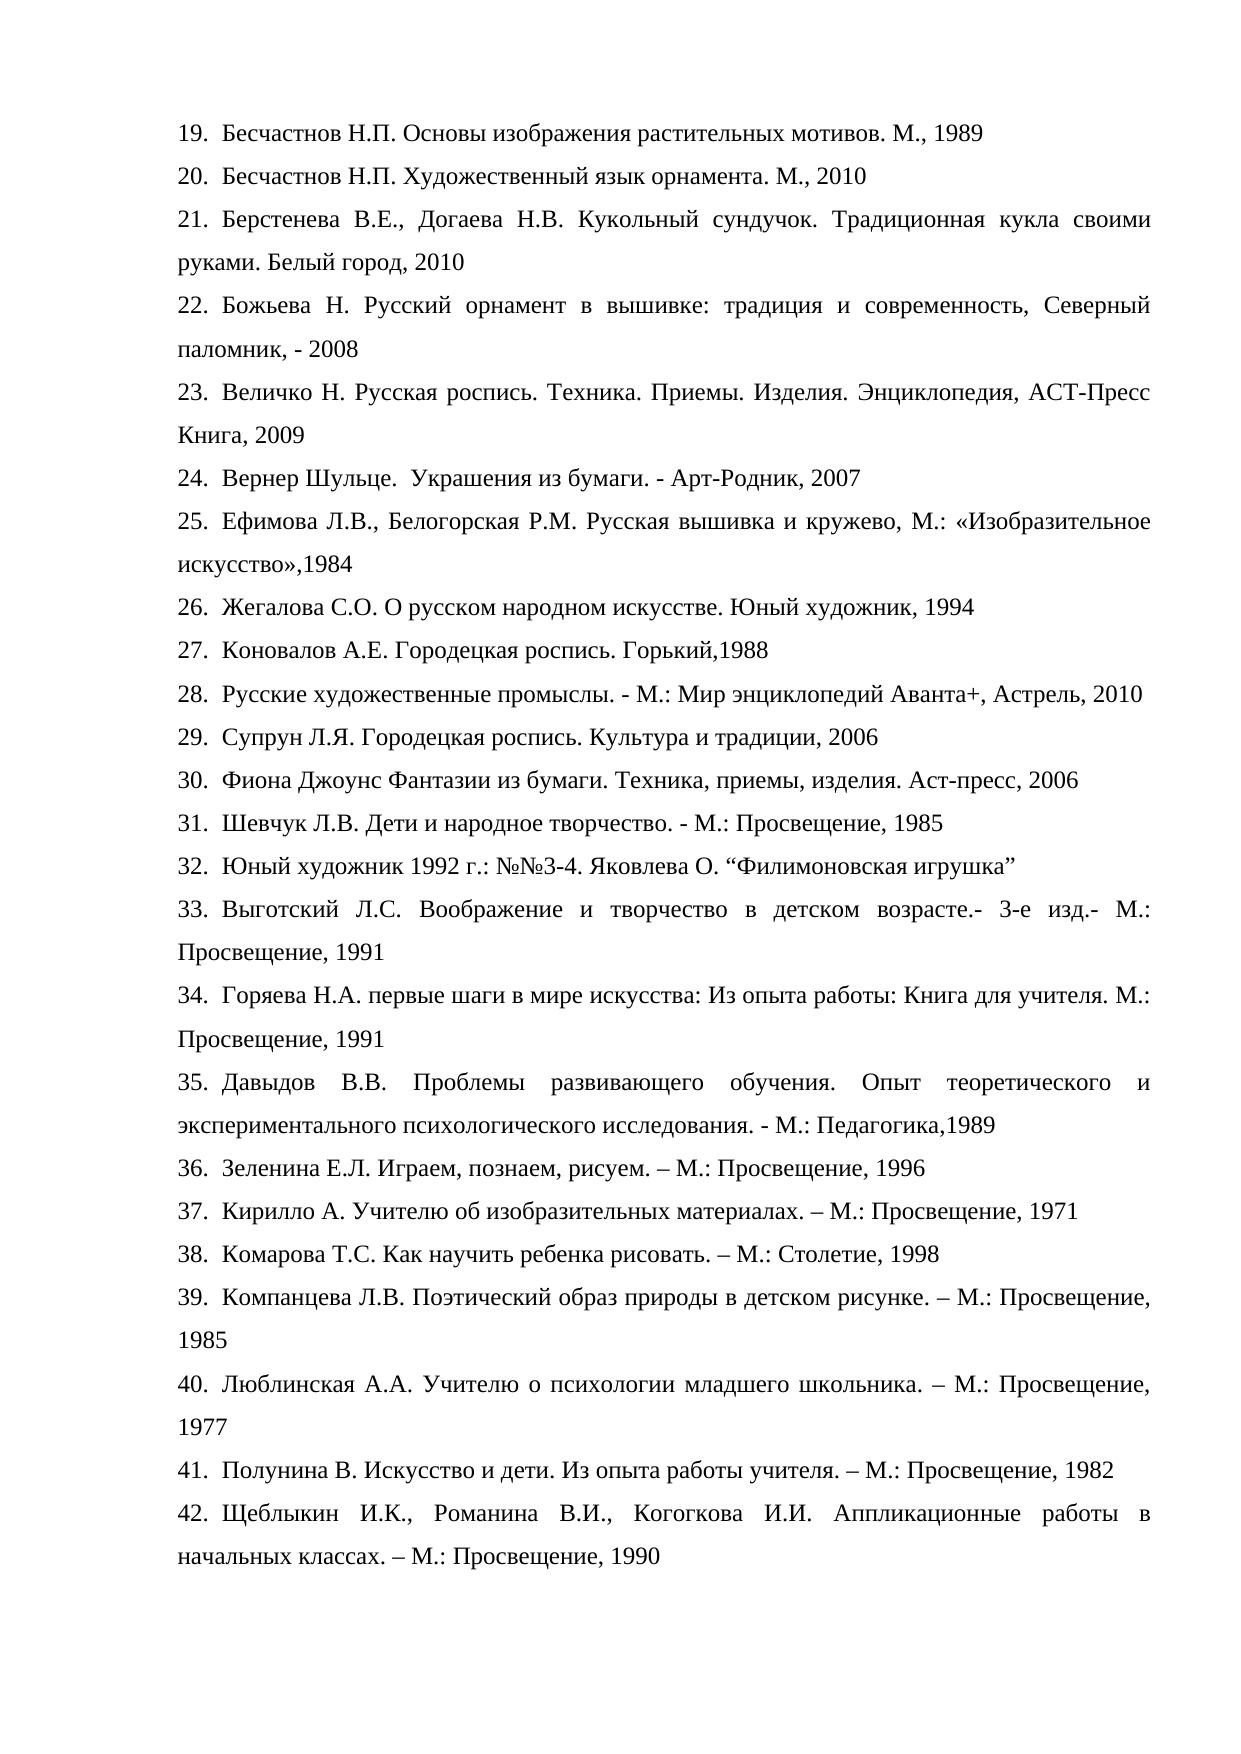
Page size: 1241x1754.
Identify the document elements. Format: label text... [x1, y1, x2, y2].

list Шевчук Л.В. Дети и народное творчество. - М.: Просвещение, 1985 [177, 808, 1152, 837]
list Щеблыкин И.К., Романина В.И., Когогкова И.И. Аппликационные работы в начальных классах. – М.: Просвещение, 1990 [177, 1498, 1152, 1570]
list Бесчастнов Н.П. Основы изображения растительных мотивов. М., 1989 [177, 118, 1152, 147]
list Полунина В. Искусство и дети. Из опыта работы учителя. – М.: Просвещение, 1982 [177, 1455, 1152, 1484]
list Божьева Н. Русский орнамент в вышивке: традиция и современность, Северный паломник, - 2008 [177, 291, 1152, 362]
list Компанцева Л.В. Поэтический образ природы в детском рисунке. – М.: Просвещение, 1985 [177, 1282, 1152, 1354]
list Жегалова С.О. О русском народном искусстве. Юный художник, 1994 [177, 592, 1152, 621]
list Фиона Джоунс Фантазии из бумаги. Техника, приемы, изделия. Аст-пресс, 2006 [177, 765, 1152, 794]
list Ефимова Л.В., Белогорская Р.М. Русская вышивка и кружево, М.: «Изобразительное искусство»,1984 [177, 506, 1152, 578]
list Берстенева В.Е., Догаева Н.В. Кукольный сундучок. Традиционная кукла своими руками. Белый город, 2010 [177, 204, 1152, 276]
list Юный художник 1992 г.: №№3-4. Яковлева О. “Филимоновская игрушка” [177, 851, 1152, 880]
list Выготский Л.С. Воображение и творчество в детском возрасте.- 3-е изд.- М.: Просвещение, 1991 [177, 894, 1152, 966]
list Зеленина Е.Л. Играем, познаем, рисуем. – М.: Просвещение, 1996 [177, 1153, 1152, 1182]
list Кирилло А. Учителю об изобразительных материалах. – М.: Просвещение, 1971 [177, 1196, 1152, 1225]
list Бесчастнов Н.П. Художественный язык орнамента. М., 2010 [177, 161, 1152, 190]
list Давыдов В.В. Проблемы развивающего обучения. Опыт теоретического и экспериментального психологического исследования. - М.: Педагогика,1989 [177, 1067, 1152, 1139]
list Горяева Н.А. первые шаги в мире искусства: Из опыта работы: Книга для учителя. М.: Просвещение, 1991 [177, 981, 1152, 1052]
list Величко Н. Русская роспись. Техника. Приемы. Изделия. Энциклопедия, АСТ-Пресс Книга, 2009 [177, 377, 1152, 449]
list Люблинская А.А. Учителю о психологии младшего школьника. – М.: Просвещение, 1977 [177, 1369, 1152, 1441]
list Вернер Шульце. Украшения из бумаги. - Арт-Родник, 2007 [177, 463, 1152, 492]
list Русские художественные промыслы. - М.: Мир энциклопедий Аванта+, Астрель, 2010 [177, 679, 1152, 707]
list Коновалов А.Е. Городецкая роспись. Горький,1988 [177, 636, 1152, 664]
list Комарова Т.С. Как научить ребенка рисовать. – М.: Столетие, 1998 [177, 1239, 1152, 1268]
list Супрун Л.Я. Городецкая роспись. Культура и традиции, 2006 [177, 722, 1152, 751]
